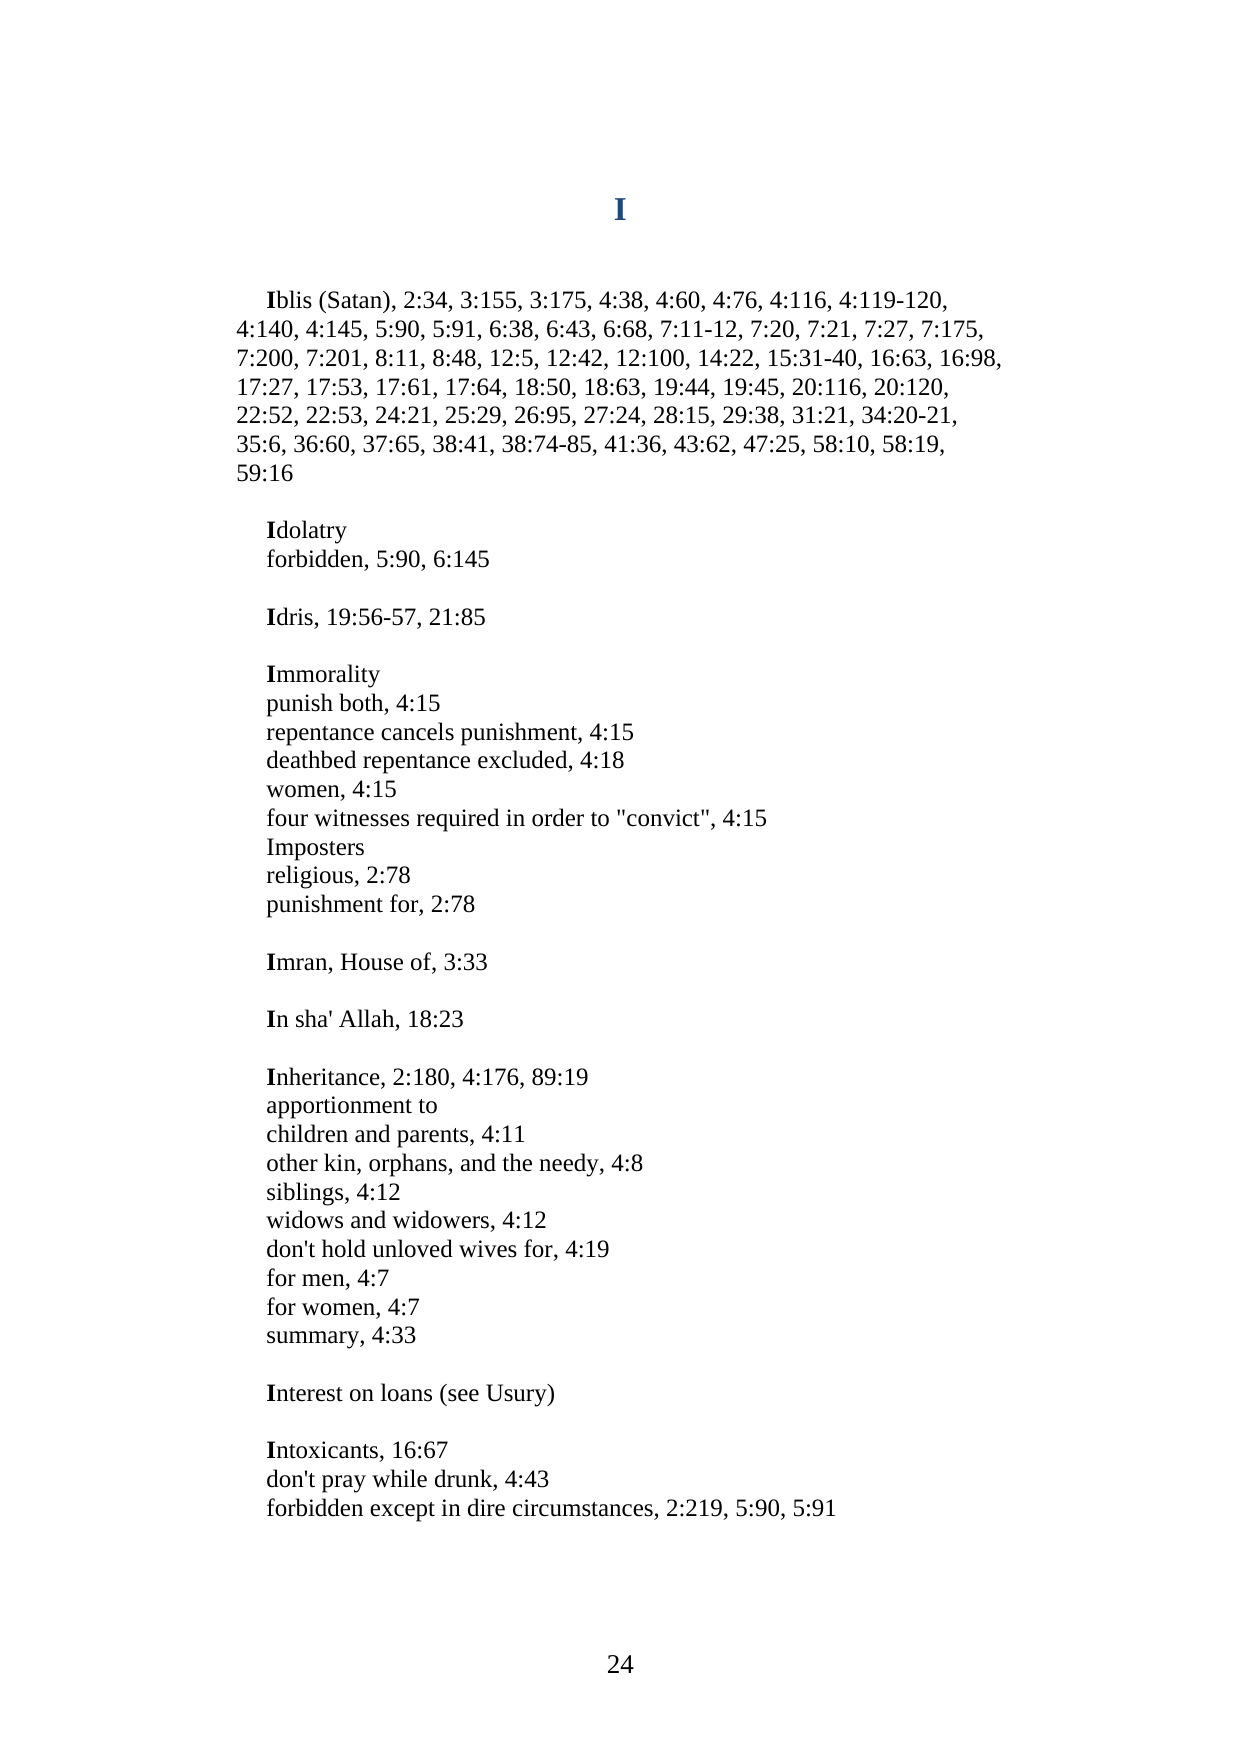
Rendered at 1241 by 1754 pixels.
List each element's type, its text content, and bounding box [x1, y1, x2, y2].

text children and parents, 4:11 [236, 1119, 1004, 1148]
text In sha' Allah, 18:23 [236, 1004, 1004, 1033]
text Interest on loans (see Usury) [236, 1378, 1004, 1407]
text punishment for, 2:78 [236, 889, 1004, 918]
text for men, 4:7 [236, 1263, 1004, 1292]
text Iblis (Satan), 2:34, 3:155, 3:175, 4:38, 4:60, 4:76, 4:116, 4:119-120, 4:140, 4:145, 5:90, 5:91, 6:38, 6:43, 6:68, 7:11-12, 7:20, 7:21, 7:27, 7:175, 7:200, 7:201, 8:11, 8:48, 12:5, 12:42, 12:100, 14:22, 15:31-40, 16:63, 16:98, 17:27, 17:53, 17:61, 17:64, 18:50, 18:63, 19:44, 19:45, 20:116, 20:120, 22:52, 22:53, 24:21, 25:29, 26:95, 27:24, 28:15, 29:38, 31:21, 34:20-21, 35:6, 36:60, 37:65, 38:41, 38:74-85, 41:36, 43:62, 47:25, 58:10, 58:19, 59:16 [236, 286, 1004, 487]
text don't pray while drunk, 4:43 [236, 1464, 1004, 1493]
text repentance cancels punishment, 4:15 [236, 717, 1004, 746]
subtitle I [236, 190, 1004, 228]
text Immorality [236, 659, 1004, 688]
text don't hold unloved wives for, 4:19 [236, 1234, 1004, 1263]
text religious, 2:78 [236, 861, 1004, 889]
text deathbed repentance excluded, 4:18 [236, 746, 1004, 774]
text Imran, House of, 3:33 [236, 947, 1004, 976]
text Imposters [236, 832, 1004, 861]
text punish both, 4:15 [236, 688, 1004, 717]
text women, 4:15 [236, 774, 1004, 803]
text four witnesses required in order to "convict", 4:15 [236, 803, 1004, 832]
text widows and widowers, 4:12 [236, 1206, 1004, 1234]
text apportionment to [236, 1091, 1004, 1119]
text Intoxicants, 16:67 [236, 1436, 1004, 1464]
text forbidden, 5:90, 6:145 [236, 544, 1004, 573]
text Inheritance, 2:180, 4:176, 89:19 [236, 1062, 1004, 1091]
text other kin, orphans, and the needy, 4:8 [236, 1148, 1004, 1177]
text forbidden except in dire circumstances, 2:219, 5:90, 5:91 [236, 1493, 1004, 1522]
text Idolatry [236, 516, 1004, 544]
text summary, 4:33 [236, 1321, 1004, 1349]
text siblings, 4:12 [236, 1177, 1004, 1206]
text Idris, 19:56-57, 21:85 [236, 602, 1004, 631]
text for women, 4:7 [236, 1292, 1004, 1321]
